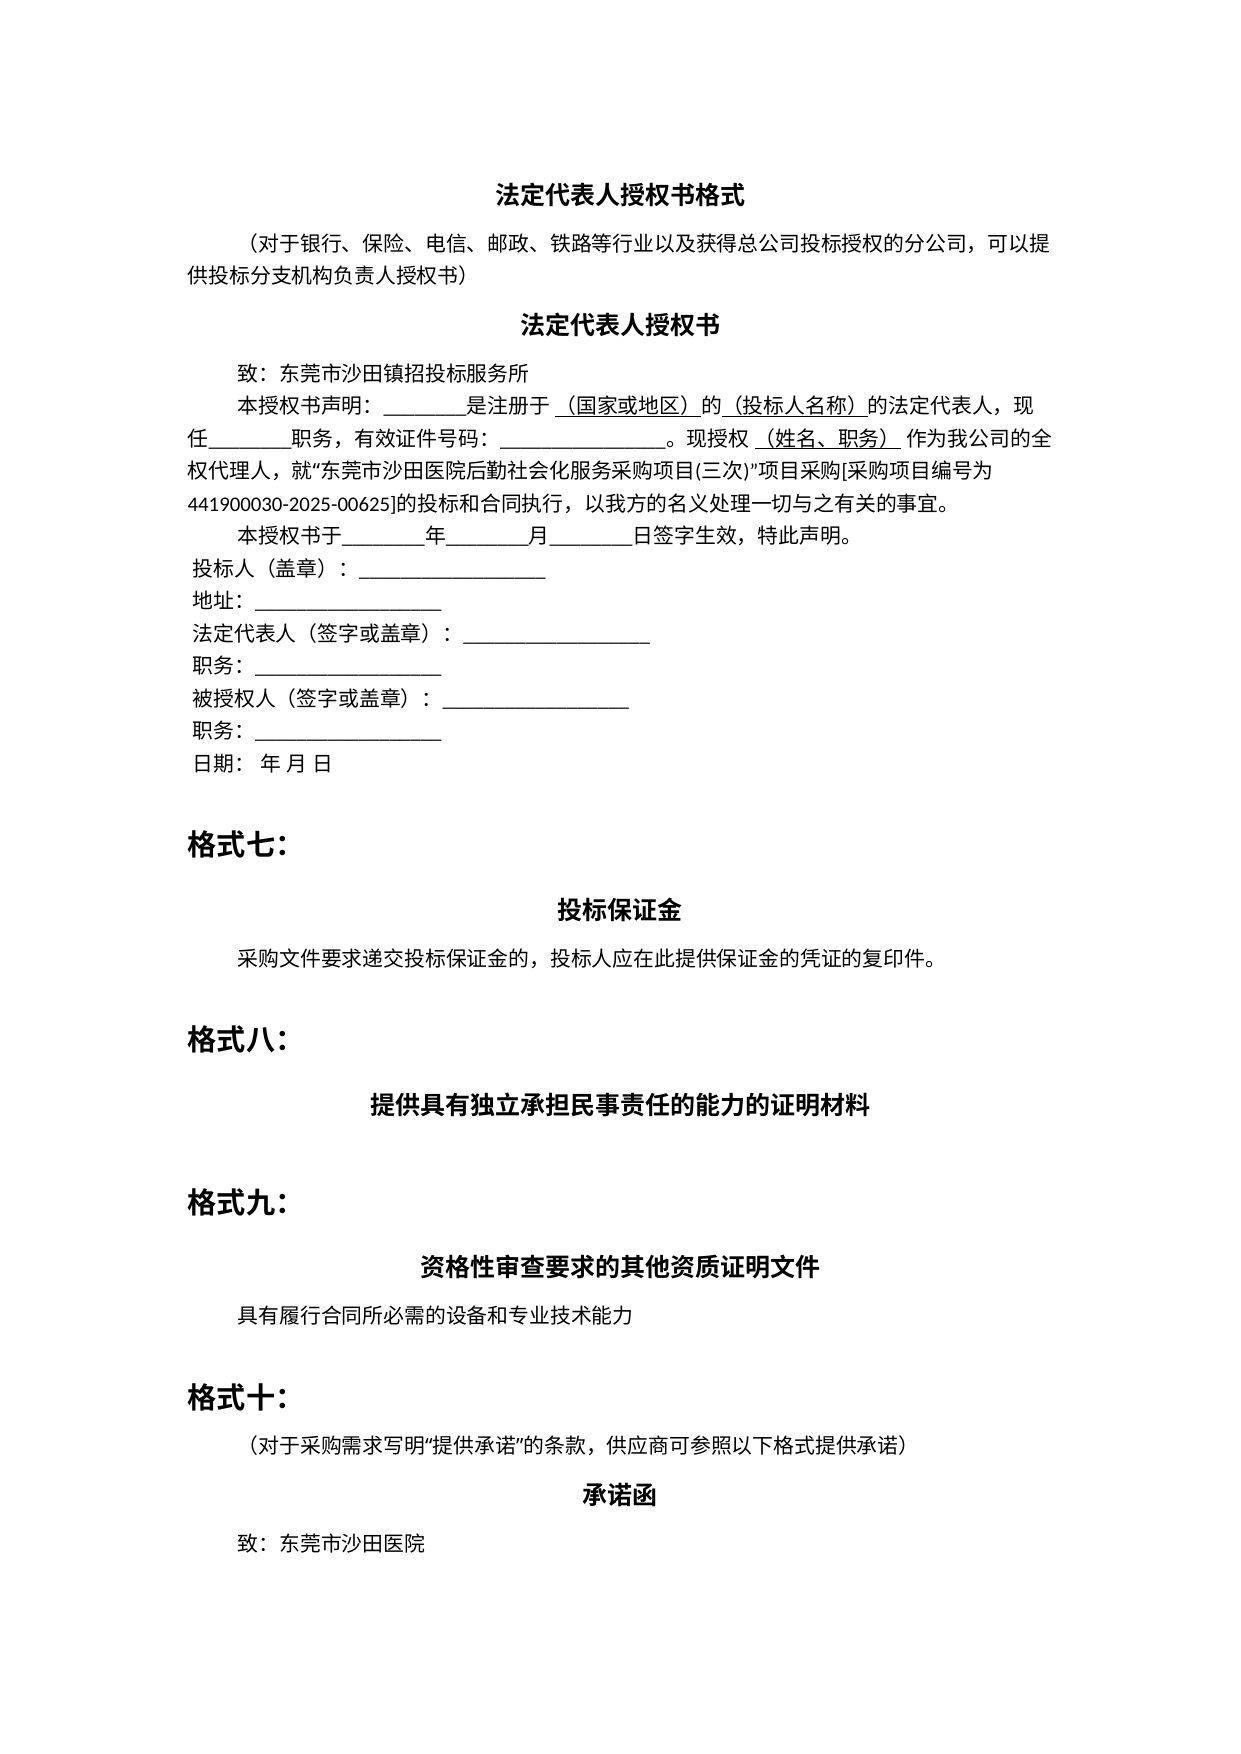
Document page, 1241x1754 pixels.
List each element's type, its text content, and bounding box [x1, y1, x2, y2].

text 本授权书声明：________是注册于 （国家或地区）的（投标人名称）的法定代表人，现任________职务，有效证件号码：________________。现授权 （姓名、职务） 作为我公司的全权代理人，就“东莞市沙田医院后勤社会化服务采购项目(三次)”项目采购[采购项目编号为441900030-2025-00625]的投标和合同执行，以我方的名义处理一切与之有关的事宜。 [187, 389, 1053, 519]
text 法定代表人授权书格式 [187, 162, 1053, 227]
text 格式十： [187, 1364, 1053, 1429]
text 资格性审查要求的其他资质证明文件 [187, 1234, 1053, 1299]
text 职务：__________________ [187, 714, 1053, 747]
text 投标保证金 [187, 877, 1053, 942]
text 致：东莞市沙田医院 [187, 1527, 1053, 1592]
text 投标人（盖章）：__________________ [187, 552, 1053, 584]
text 格式九： [187, 1169, 1053, 1234]
text 地址：__________________ [187, 584, 1053, 617]
text 职务：__________________ [187, 649, 1053, 682]
text 本授权书于________年________月________日签字生效，特此声明。 [187, 519, 1053, 552]
text 具有履行合同所必需的设备和专业技术能力 [187, 1299, 1053, 1332]
text 被授权人（签字或盖章）：__________________ [187, 682, 1053, 714]
text 格式七： [187, 812, 1053, 877]
text （对于采购需求写明“提供承诺”的条款，供应商可参照以下格式提供承诺） [187, 1429, 1053, 1462]
text （对于银行、保险、电信、邮政、铁路等行业以及获得总公司投标授权的分公司，可以提供投标分支机构负责人授权书） [187, 227, 1053, 292]
text 采购文件要求递交投标保证金的，投标人应在此提供保证金的凭证的复印件。 [187, 942, 1053, 974]
text 法定代表人（签字或盖章）：__________________ [187, 617, 1053, 649]
text 提供具有独立承担民事责任的能力的证明材料 [187, 1072, 1053, 1137]
text 致：东莞市沙田镇招投标服务所 [187, 357, 1053, 389]
text 法定代表人授权书 [187, 292, 1053, 357]
text 格式八： [187, 1007, 1053, 1072]
text 承诺函 [187, 1462, 1053, 1527]
text 日期： 年 月 日 [187, 747, 1053, 779]
